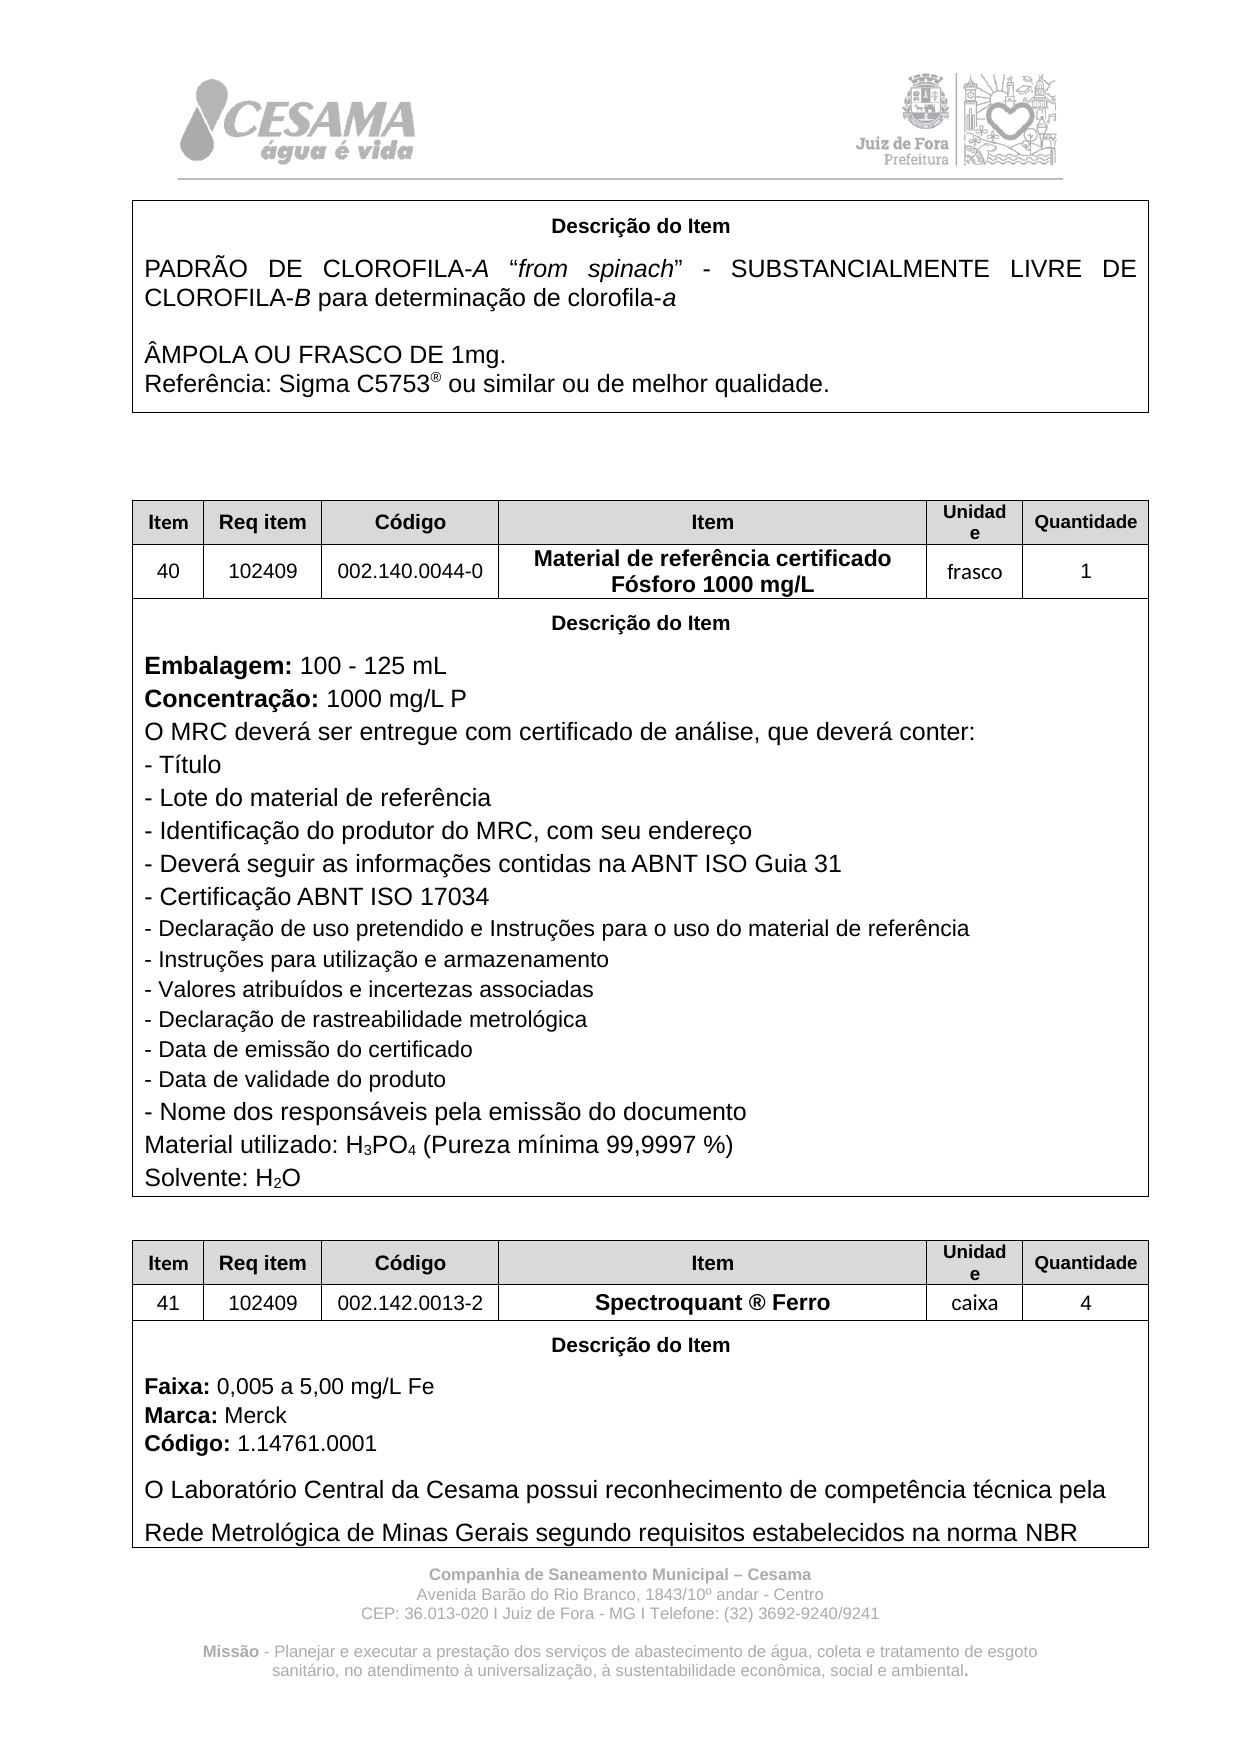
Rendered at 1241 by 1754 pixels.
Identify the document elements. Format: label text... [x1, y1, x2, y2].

table_cell 1 [1023, 545, 1148, 597]
table_header Item [133, 1241, 203, 1284]
table_cell 002.140.0044-0 [322, 545, 498, 597]
table_header Quantidade [1023, 1241, 1148, 1284]
table_header Req item [204, 1241, 321, 1284]
table_cell Descrição do Item [133, 1321, 1148, 1373]
table_cell Embalagem: 100 - 125 mL Concentração: 1000 mg/L P O MRC deverá ser entregue com certificado de análise, que deverá conter: - Título - Lote do material de referência - Identificação do produtor do MRC, com seu endereço - Deverá seguir as informações contidas na ABNT ISO Guia 31 - Certificação ABNT ISO 17034 - Declaração de uso pretendido e Instruções para o uso do material de referência - Instruções para utilização e armazenamento - Valores atribuídos e incertezas associadas - Declaração de rastreabilidade metrológica - Data de emissão do certificado - Data de validade do produto - Nome dos responsáveis pela emissão do documento Material utilizado: H3PO4 (Pureza mínima 99,9997 %) Solvente: H2O [133, 651, 1148, 1196]
table_cell Descrição do Item [133, 201, 1148, 254]
table_cell 40 [133, 545, 203, 597]
table_header Item [499, 1241, 926, 1284]
table_cell 002.142.0013-2 [322, 1285, 498, 1319]
table_header Código [322, 501, 498, 544]
picture [177, 73, 1064, 180]
table_header Item [133, 501, 203, 544]
table_cell Spectroquant ® Ferro [499, 1285, 926, 1319]
table_header Item [499, 501, 926, 544]
table_cell PADRÃO DE CLOROFILA-A “from spinach” - SUBSTANCIALMENTE LIVRE DE CLOROFILA-B para determinação de clorofila-a ÂMPOLA OU FRASCO DE 1mg. Referência: Sigma C5753® ou similar ou de melhor qualidade. [133, 254, 1148, 412]
table_cell 41 [133, 1285, 203, 1319]
table_cell 4 [1023, 1285, 1148, 1319]
table_header Quantidade [1023, 501, 1148, 544]
table_cell frasco [927, 545, 1022, 597]
table_cell 102409 [204, 1285, 321, 1319]
table_cell caixa [927, 1285, 1022, 1319]
table_header Unidade [927, 1241, 1022, 1284]
table_cell 102409 [204, 545, 321, 597]
table_header Unidade [927, 501, 1022, 544]
table_header Código [322, 1241, 498, 1284]
table_cell Descrição do Item [133, 599, 1148, 651]
table_header Req item [204, 501, 321, 544]
table_cell Material de referência certificado Fósforo 1000 mg/L [499, 545, 926, 597]
